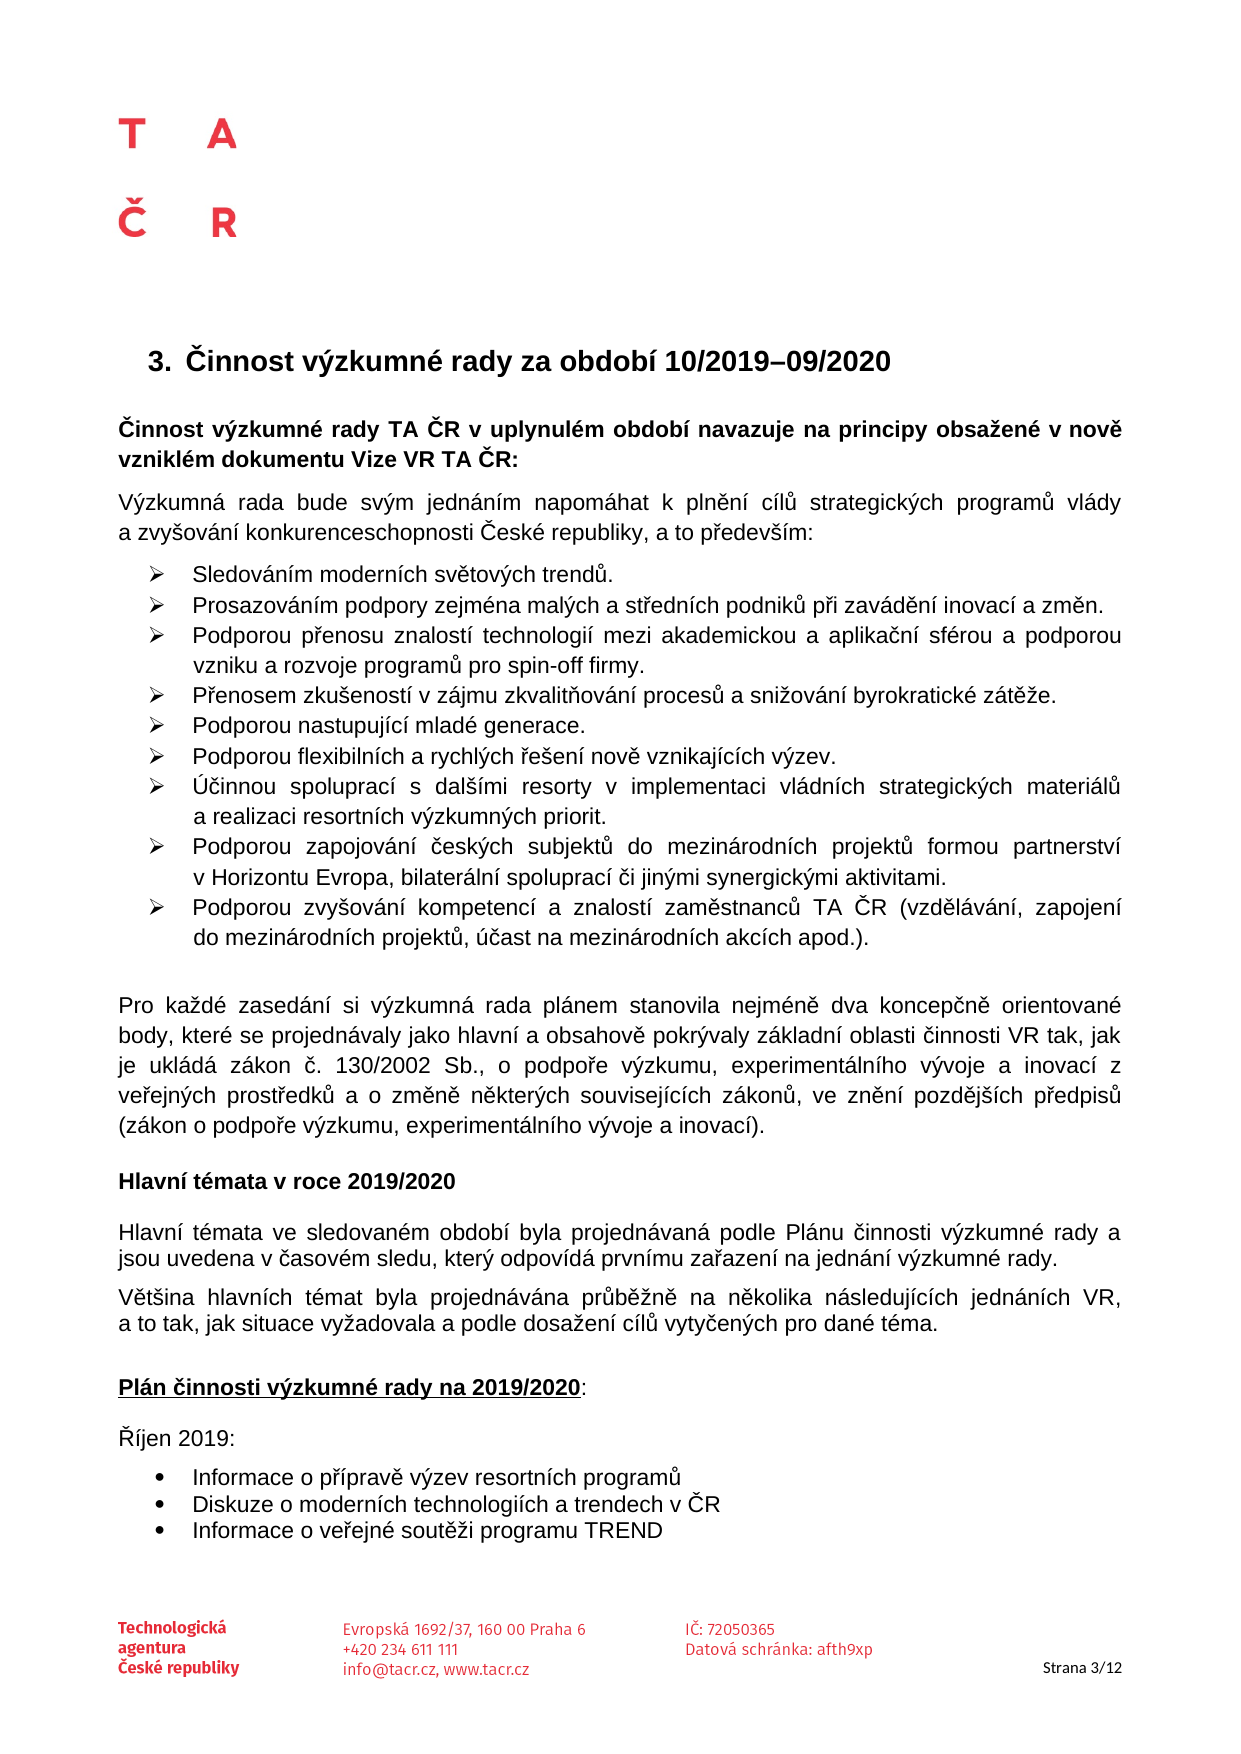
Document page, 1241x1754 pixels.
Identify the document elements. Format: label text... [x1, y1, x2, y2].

list Prosazováním podpory zejména malých a středních podniků při zavádění inovací a změn. [148, 592, 1122, 618]
picture [0, 0, 237, 237]
text Většina hlavních témat byla projednávána průběžně na několika následujících jednáních VR, a to tak, jak situace vyžadovala a podle dosažení cílů vytyčených pro dané téma. [118, 1284, 1122, 1337]
text Hlavní témata ve sledovaném období byla projednávaná podle Plánu činnosti výzkumné rady a jsou uvedena v časovém sledu, který odpovídá prvnímu zařazení na jednání výzkumné rady. [118, 1219, 1122, 1271]
list Podporou nastupující mladé generace. [148, 712, 1122, 739]
text Říjen 2019: [118, 1425, 1122, 1452]
text Výzkumná rada bude svým jednáním napomáhat k plnění cílů strategických programů vlády a zvyšování konkurenceschopnosti České republiky, a to především: [118, 488, 1122, 545]
text Činnost výzkumné rady TA ČR v uplynulém období navazuje na principy obsažené v nově vzniklém dokumentu Vize VR TA ČR: [118, 416, 1122, 472]
list Informace o přípravě výzev resortních programů [156, 1464, 1122, 1491]
text Hlavní témata v roce 2019/2020 [118, 1168, 1122, 1194]
list Diskuze o moderních technologiích a trendech v ČR [156, 1491, 1122, 1517]
list Podporou zapojování českých subjektů do mezinárodních projektů formou partnerství v Horizontu Evropa, bilaterální spoluprací či jinými synergickými aktivitami. [148, 833, 1122, 890]
list Podporou zvyšování kompetencí a znalostí zaměstnanců TA ČR (vzdělávání, zapojení do mezinárodních projektů, účast na mezinárodních akcích apod.). [148, 894, 1122, 950]
text Pro každé zasedání si výzkumná rada plánem stanovila nejméně dva koncepčně orientované body, které se projednávaly jako hlavní a obsahově pokrývaly základní oblasti činnosti VR tak, jak je ukládá zákon č. 130/2002 Sb., o podpoře výzkumu, experimentálního vývoje a inovací z veřejných prostředků a o změně některých souvisejících zákonů, ve znění pozdějších předpisů (zákon o podpoře výzkumu, experimentálního vývoje a inovací). [118, 992, 1122, 1139]
text Plán činnosti výzkumné rady na 2019/2020: [118, 1374, 1122, 1400]
text Činnost výzkumné rady za období 10/2019–09/2020 [148, 344, 1122, 378]
picture [0, 1609, 951, 1754]
list Přenosem zkušeností v zájmu zkvalitňování procesů a snižování byrokratické zátěže. [148, 682, 1122, 708]
list Podporou flexibilních a rychlých řešení nově vznikajících výzev. [148, 743, 1122, 769]
list Podporou přenosu znalostí technologií mezi akademickou a aplikační sférou a podporou vzniku a rozvoje programů pro spin-off firmy. [148, 622, 1122, 678]
list Sledováním moderních světových trendů. [148, 561, 1122, 588]
list Účinnou spoluprací s dalšími resorty v implementaci vládních strategických materiálů a realizaci resortních výzkumných priorit. [148, 773, 1122, 829]
list Informace o veřejné soutěži programu TREND [156, 1517, 1122, 1543]
